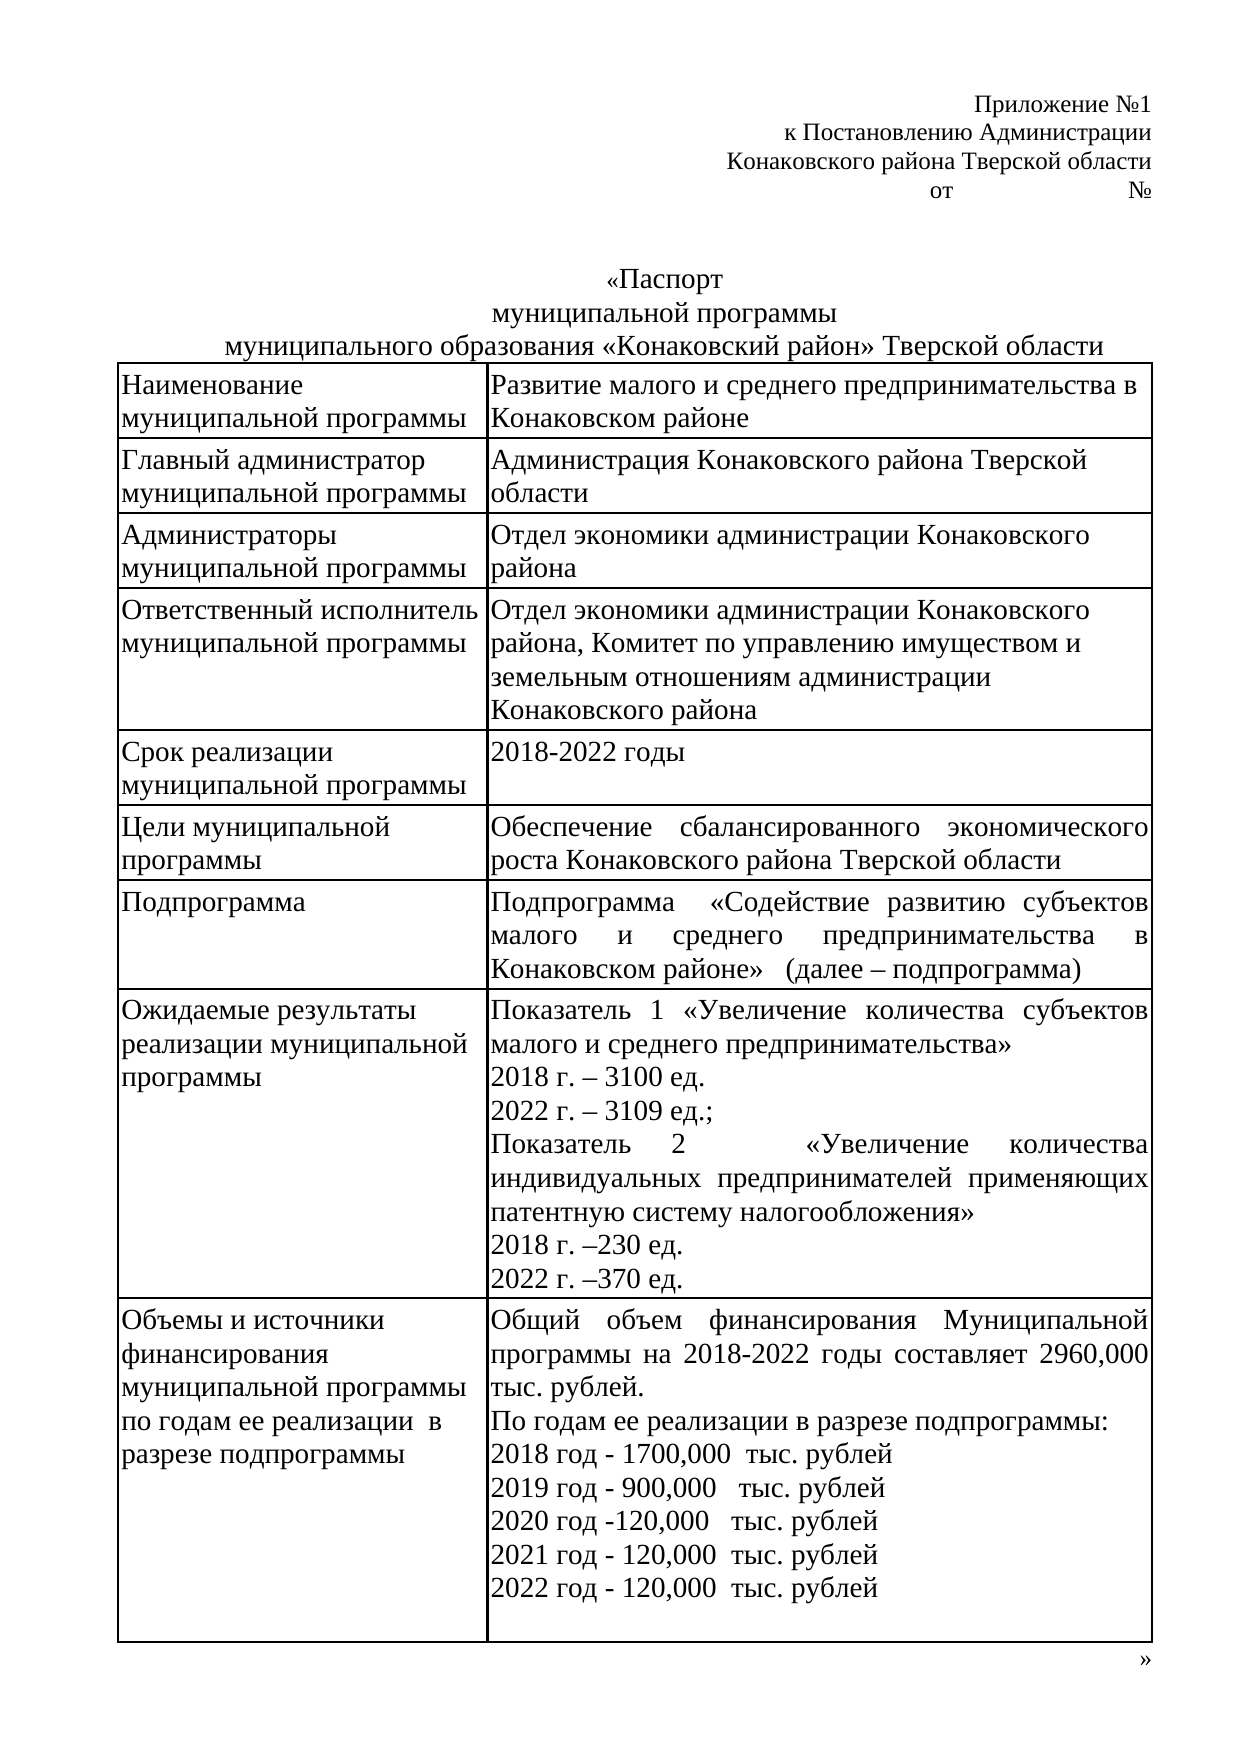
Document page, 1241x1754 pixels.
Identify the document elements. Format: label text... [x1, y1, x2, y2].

table_cell Подпрограмма «Содействие развитию субъектов малого и среднего предпринимательства в Конаковском районе» (далее – подпрограмма) [489, 881, 1151, 987]
table_cell Цели муниципальной программы [119, 806, 486, 879]
table_cell Отдел экономики администрации Конаковского района, Комитет по управлению имуществом и земельным отношениям администрации Конаковского района [489, 589, 1151, 729]
table_cell Обеспечение сбалансированного экономического роста Конаковского района Тверской области [489, 806, 1151, 879]
text муниципального образования «Конаковский район» Тверской области [177, 328, 1152, 362]
text от № [679, 175, 1152, 204]
text Приложение №1 [679, 89, 1152, 117]
table_cell Объемы и источники финансирования муниципальной программы по годам ее реализации в разрезе подпрограммы [119, 1299, 486, 1641]
text «Паспорт [177, 261, 1152, 295]
table_cell Общий объем финансирования Муниципальной программы на 2018-2022 годы составляет 2960,000 тыс. рублей. По годам ее реализации в разрезе подпрограммы: 2018 год - 1700,000 тыс. рублей 2019 год - 900,000 тыс. рублей 2020 год -120,000 тыс. рублей 2021 год - 120,000 тыс. рублей 2022 год - 120,000 тыс. рублей [489, 1299, 1151, 1641]
table_cell Подпрограмма [119, 881, 486, 987]
table_header Развитие малого и среднего предпринимательства в Конаковском районе [489, 364, 1151, 437]
text муниципальной программы [177, 295, 1152, 328]
table_cell Ожидаемые результаты реализации муниципальной программы [119, 990, 486, 1297]
table_cell Срок реализации муниципальной программы [119, 731, 486, 804]
table_cell Главный администратор муниципальной программы [119, 439, 486, 512]
table_cell Отдел экономики администрации Конаковского района [489, 514, 1151, 587]
text » [133, 1643, 1152, 1671]
text к Постановлению Администрации Конаковского района Тверской области [679, 117, 1152, 175]
table_cell 2018-2022 годы [489, 731, 1151, 804]
table_cell Показатель 1 «Увеличение количества субъектов малого и среднего предпринимательства» 2018 г. – 3100 ед. 2022 г. – 3109 ед.; Показатель 2 «Увеличение количества индивидуальных предпринимателей применяющих патентную систему налогообложения» 2018 г. –230 ед. 2022 г. –370 ед. [489, 990, 1151, 1297]
table_cell Администраторы муниципальной программы [119, 514, 486, 587]
table_cell Ответственный исполнитель муниципальной программы [119, 589, 486, 729]
table_header Наименование муниципальной программы [119, 364, 486, 437]
table_cell Администрация Конаковского района Тверской области [489, 439, 1151, 512]
